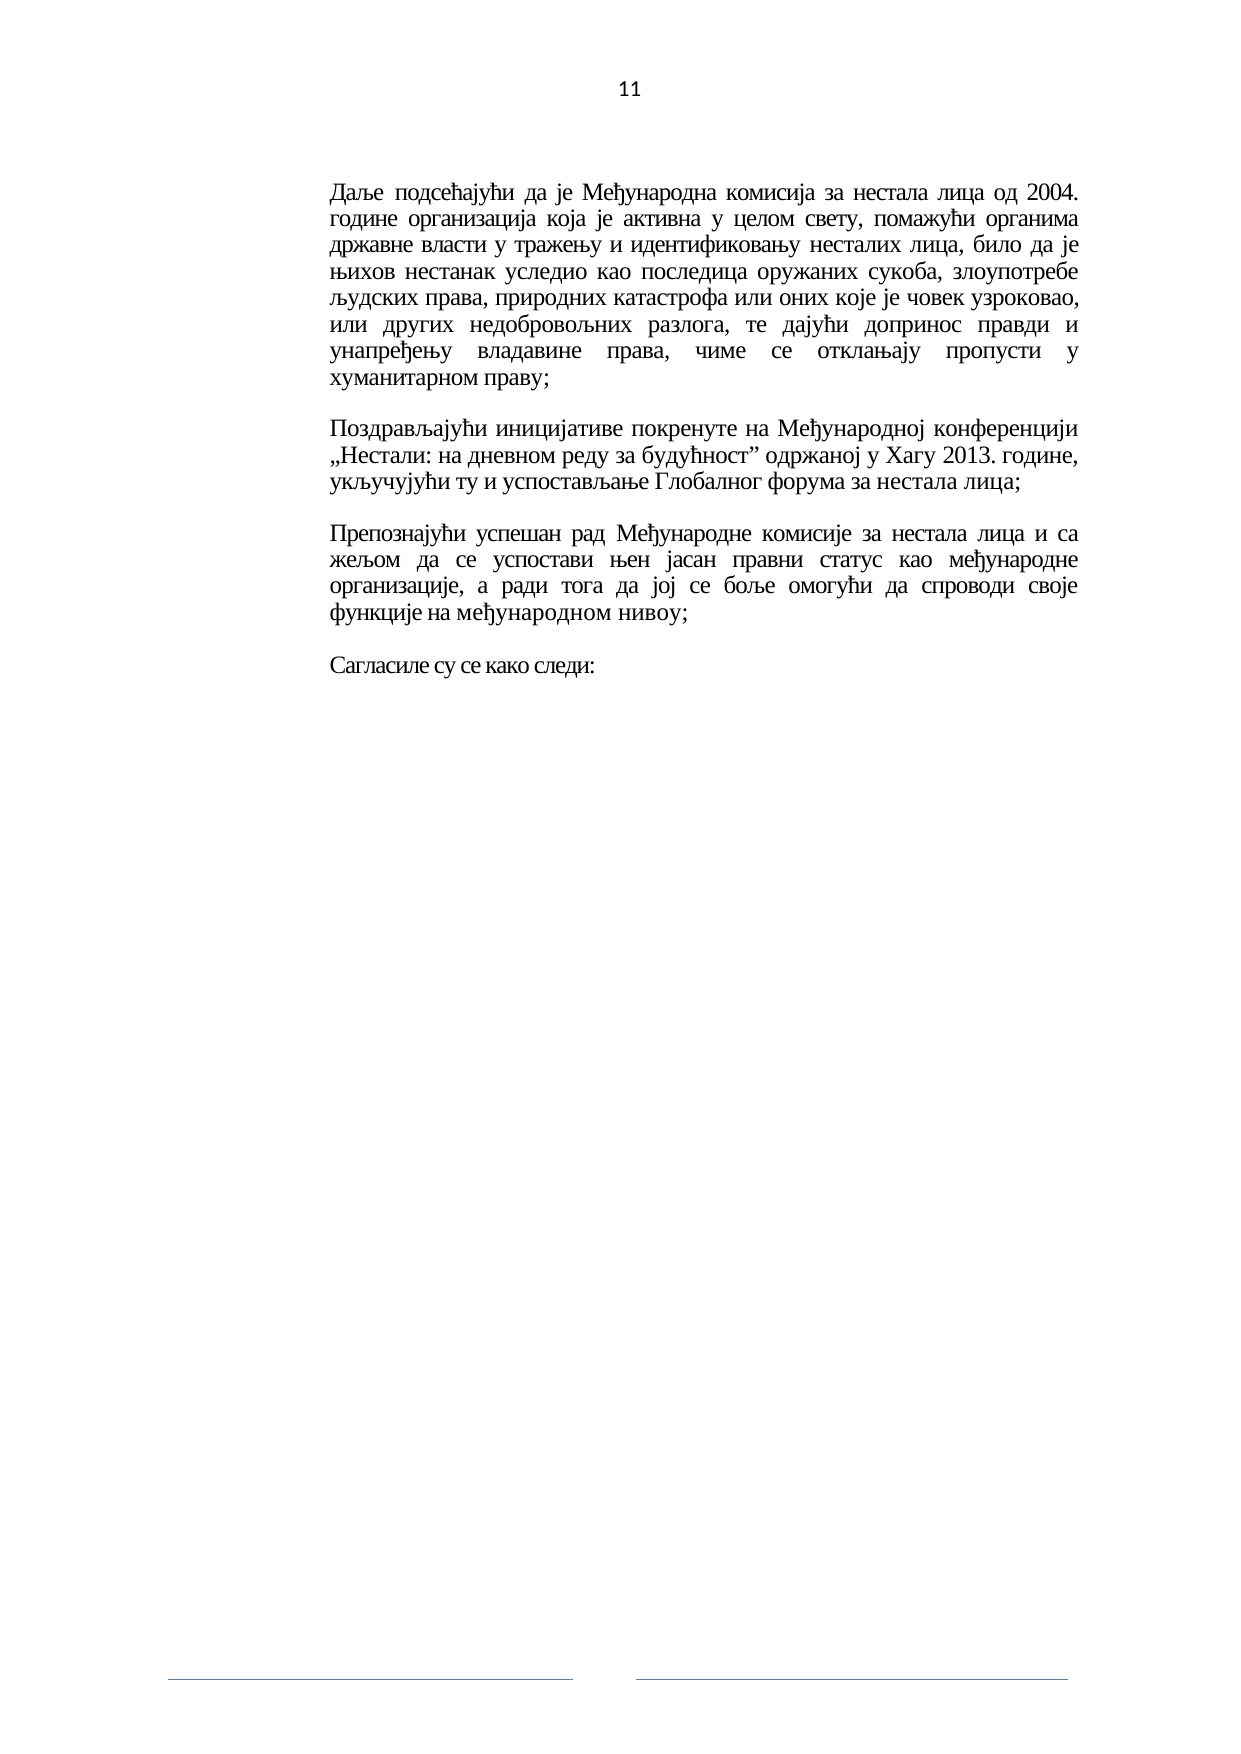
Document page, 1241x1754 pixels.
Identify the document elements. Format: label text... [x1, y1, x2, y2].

text Поздрављајући иницијативе покренуте на Међународној конференцији „Нестали: на дневном реду за будућност” одржаној у Хагу 2013. године, укључујући ту и успостављање Глобалног форума за нестала лица; [329, 415, 1078, 495]
text Даље подсећајући да је Међународна комисија за нестала лица од 2004. године организација која је активна у целом свету, помажући органима државне власти у тражењу и идентификовању несталих лица, било да је њихов нестанак уследио као последица оружаних сукоба, злоупотребе људских права, природних катастрофа или оних које је човек узроковао, или других недобровољних разлога, те дајући допринос правди и унапређењу владавине права, чиме се отклањају пропусти у хуманитарном праву; [329, 179, 1079, 390]
text Препознајући успешан рад Међународне комисије за нестала лица и са жељом да се успостави њен јасан правни статус као међународне организације, а ради тога да јој се боље омогући да спроводи своје функције на међународном нивоу; [329, 520, 1079, 626]
text Сагласиле су се како следи: [329, 651, 1079, 679]
